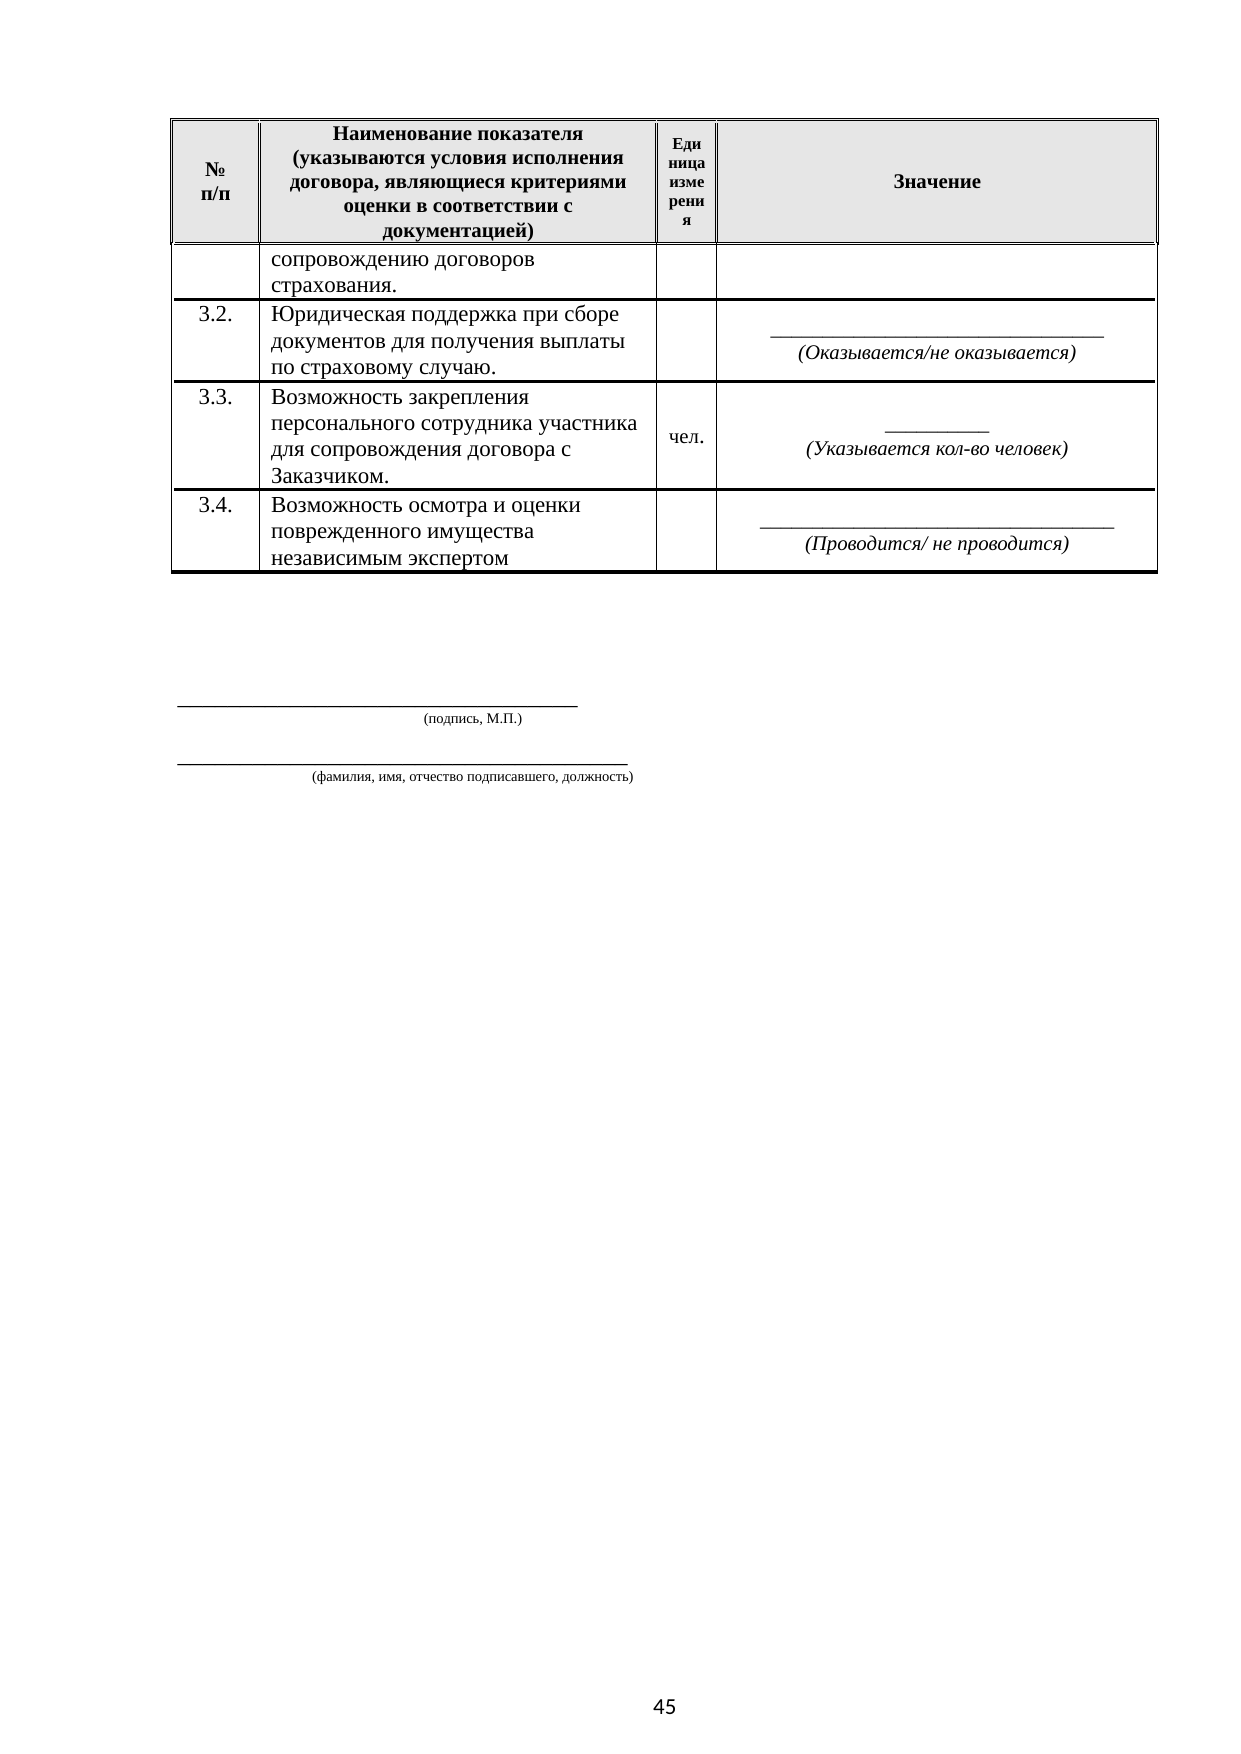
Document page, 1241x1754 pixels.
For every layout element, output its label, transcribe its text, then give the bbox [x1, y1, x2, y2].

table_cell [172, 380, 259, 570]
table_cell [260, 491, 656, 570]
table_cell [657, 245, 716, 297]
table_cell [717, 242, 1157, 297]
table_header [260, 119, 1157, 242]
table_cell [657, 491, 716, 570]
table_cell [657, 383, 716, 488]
text (подпись, М.П.) [177, 710, 768, 739]
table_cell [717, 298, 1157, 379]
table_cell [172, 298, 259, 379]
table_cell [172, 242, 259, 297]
text ____________________________________ [177, 739, 1152, 767]
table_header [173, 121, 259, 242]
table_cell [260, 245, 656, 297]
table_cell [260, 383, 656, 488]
text (фамилия, имя, отчество подписавшего, должность) [177, 767, 768, 796]
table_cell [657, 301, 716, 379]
text ________________________________ [177, 681, 1152, 710]
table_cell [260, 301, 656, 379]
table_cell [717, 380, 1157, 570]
